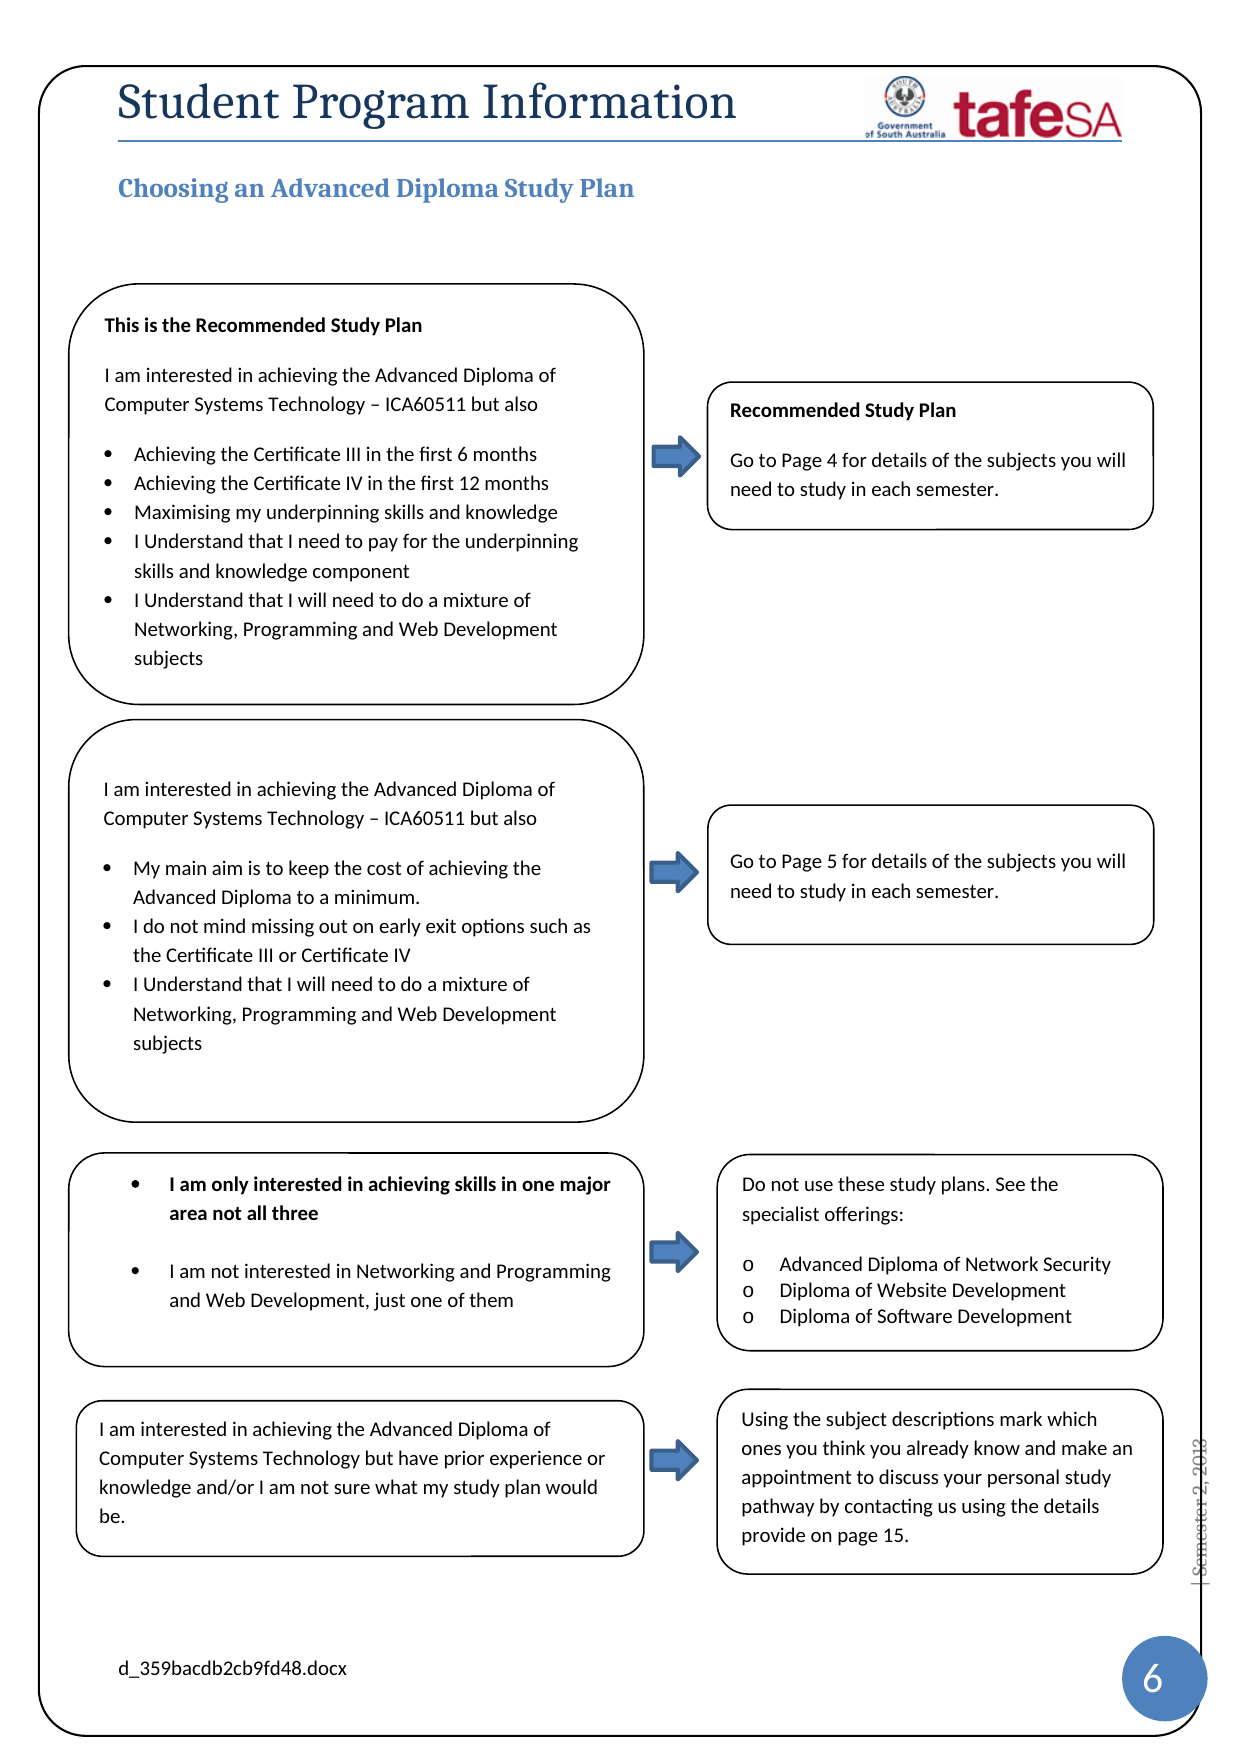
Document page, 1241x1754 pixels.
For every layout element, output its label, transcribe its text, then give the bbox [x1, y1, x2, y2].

picture [865, 76, 1122, 138]
subtitle Choosing an Advanced Diploma Study Plan [118, 173, 1122, 204]
